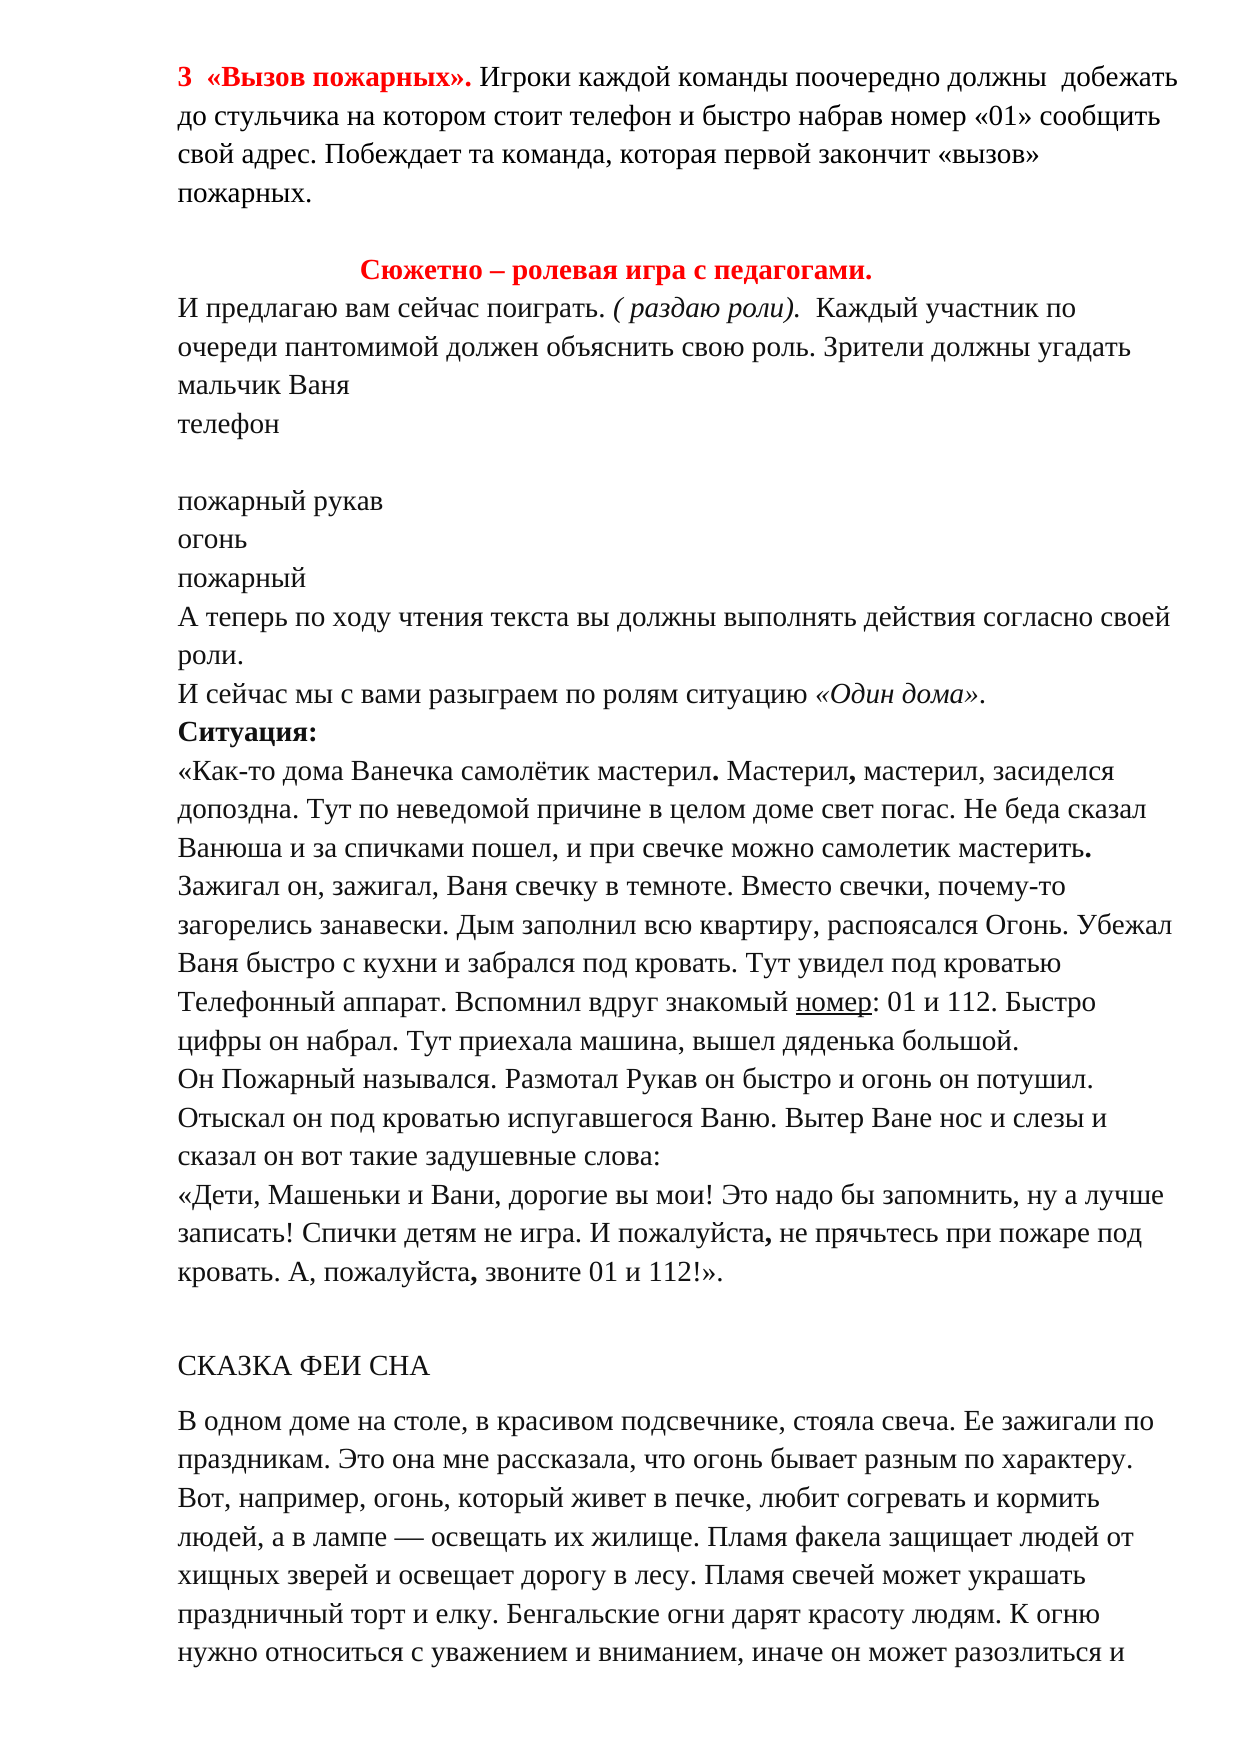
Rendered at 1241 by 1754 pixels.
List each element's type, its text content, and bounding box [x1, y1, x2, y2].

text СКАЗКА ФЕИ СНА [177, 1348, 1181, 1381]
text Сюжетно – ролевая игра с педагогами. [177, 252, 1181, 285]
text телефон [177, 406, 1181, 439]
text «Как-то дома Ванечка самолётик мастерил. Мастерил, мастерил, засиделся допоздна. Тут по неведомой причине в целом доме свет погас. Не беда сказал Ванюша и за спичками пошел, и при свечке можно самолетик мастерить. Зажигал он, зажигал, Ваня свечку в темноте. Вместо свечки, почему-то загорелись занавески. Дым заполнил всю квартиру, распоясался Огонь. Убежал Ваня быстро с кухни и забрался под кровать. Тут увидел под кроватью Телефонный аппарат. Вспомнил вдруг знакомый номер: 01 и 112. Быстро цифры он набрал. Тут приехала машина, вышел дяденька большой. Он Пожарный назывался. Размотал Рукав он быстро и огонь он потушил. Отыскал он под кроватью испугавшегося Ваню. Вытер Ване нос и слезы и сказал он вот такие задушевные слова: [177, 753, 1181, 1172]
text И сейчас мы с вами разыграем по ролям ситуацию «Один дома». [177, 676, 1181, 709]
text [177, 1403, 1181, 1668]
text пожарный рукав [177, 483, 1181, 517]
text Ситуация: [177, 714, 1181, 748]
text пожарный [177, 560, 1181, 594]
text 3 «Вызов пожарных». Игроки каждой команды поочередно должны добежать до стульчика на котором стоит телефон и быстро набрав номер «01» сообщить свой адрес. Побеждает та команда, которая первой закончит «вызов» пожарных. [177, 59, 1181, 208]
text «Дети, Машеньки и Вани, дорогие вы мои! Это надо бы запомнить, ну а лучше записать! Спички детям не игра. И пожалуйста, не прячьтесь при пожаре под кровать. А, пожалуйста, звоните 01 и 112!». [177, 1177, 1181, 1287]
text мальчик Ваня [177, 367, 1181, 401]
text А теперь по ходу чтения текста вы должны выполнять действия согласно своей роли. [177, 599, 1181, 671]
text И предлагаю вам сейчас поиграть. ( раздаю роли). Каждый участник по очереди пантомимой должен объяснить свою роль. Зрители должны угадать [177, 290, 1181, 362]
text огонь [177, 522, 1181, 555]
